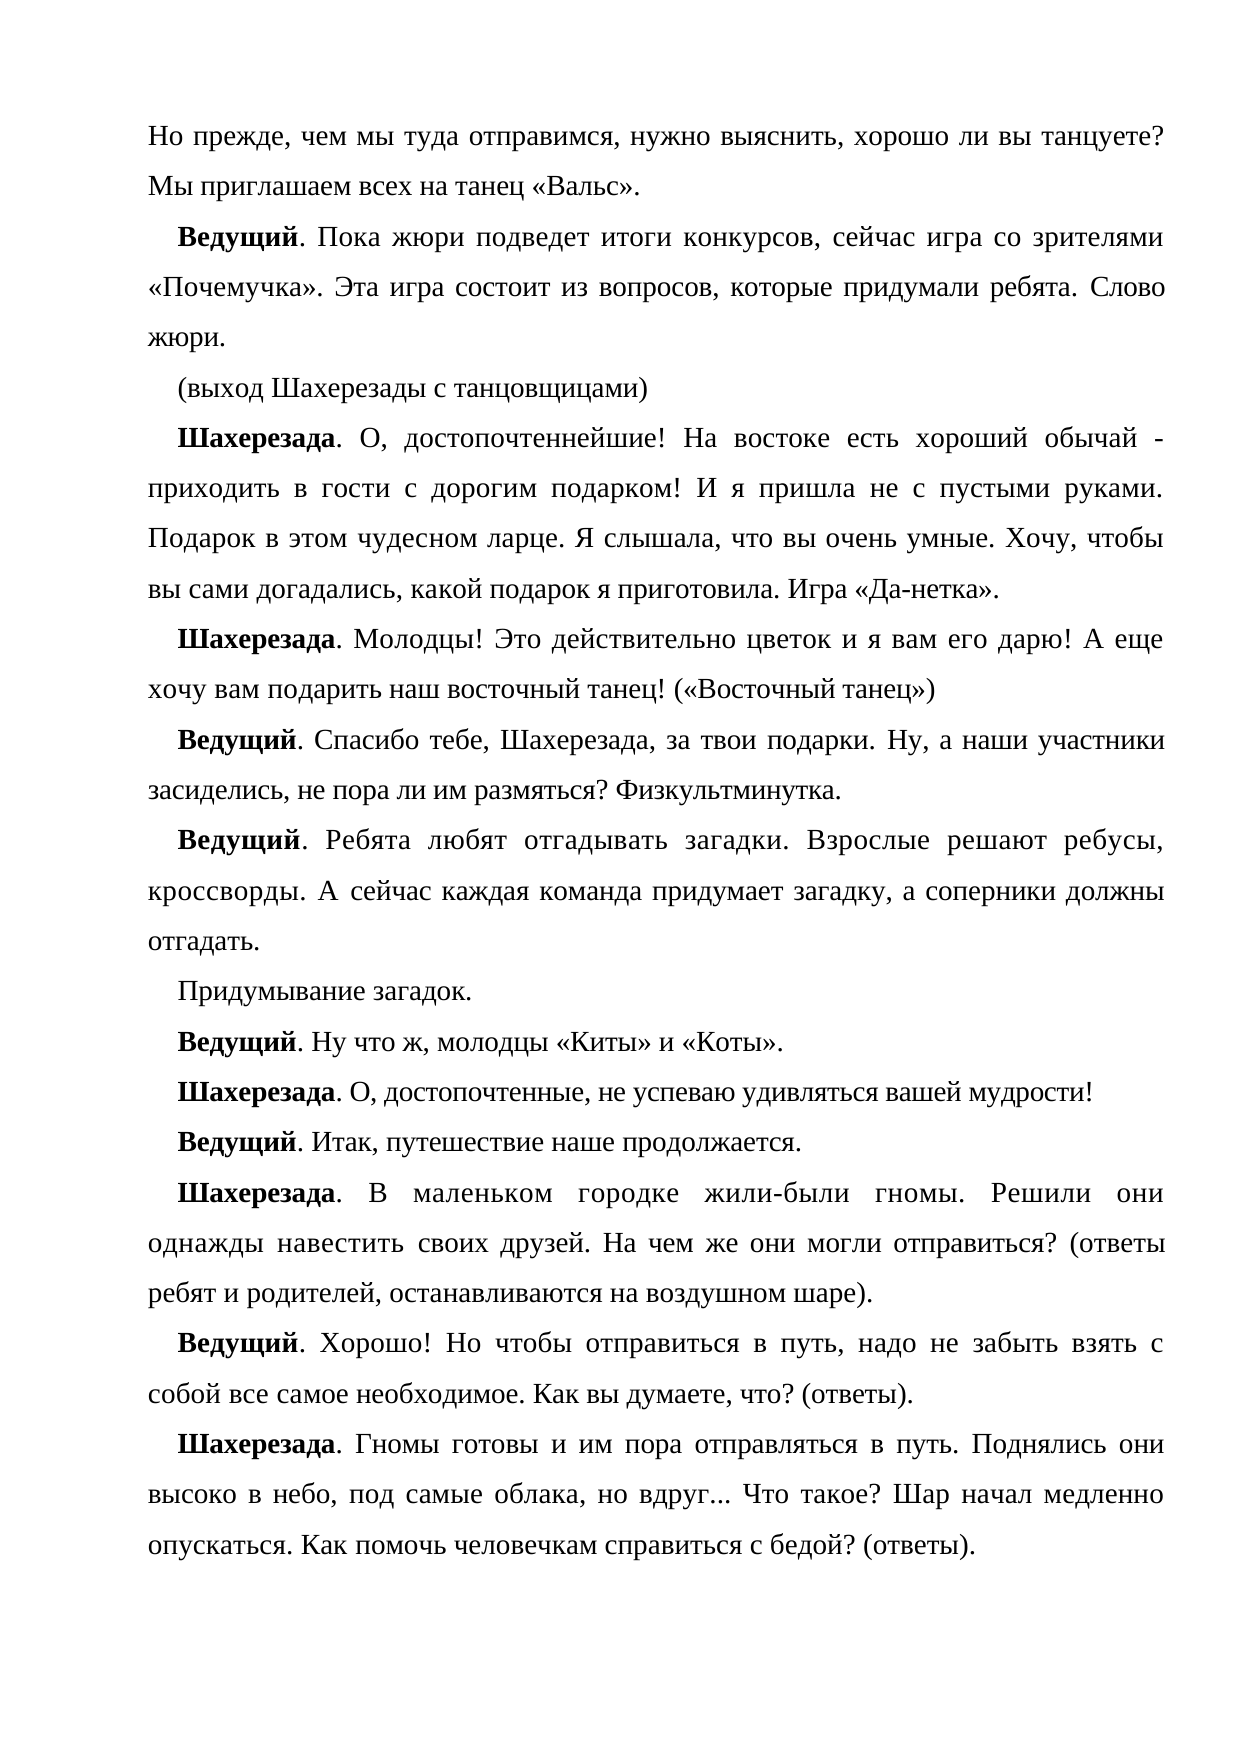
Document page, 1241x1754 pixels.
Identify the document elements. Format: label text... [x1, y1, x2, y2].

text Ведущий. Итак, путешествие наше продолжается. [148, 1124, 1165, 1158]
text Ведущий. Пока жюри подведет итоги конкурсов, сейчас игра со зрителями «Почемучка». Эта игра состоит из вопросов, которые придумали ребята. Слово жюри. [148, 219, 1165, 353]
text Ведущий. Ребята любят отгадывать загадки. Взрослые решают ребусы, кроссворды. А сейчас каждая команда придумает загадку, а соперники должны отгадать. [148, 822, 1165, 957]
text Придумывание загадок. [148, 973, 1165, 1007]
text Шахерезада. В маленьком городке жили-были гномы. Решили они однажды навестить своих друзей. На чем же они могли отправиться? (ответы ребят и родителей, останавливаются на воздушном шаре). [148, 1175, 1165, 1309]
text Шахерезада. О, достопочтеннейшие! На востоке есть хороший обычай - приходить в гости с дорогим подарком! И я пришла не с пустыми руками. Подарок в этом чудесном ларце. Я слышала, что вы очень умные. Хочу, чтобы вы сами догадались, какой подарок я приготовила. Игра «Да-нетка». [148, 420, 1165, 604]
text Шахерезада. О, достопочтенные, не успеваю удивляться вашей мудрости! [148, 1074, 1165, 1108]
text (выход Шахерезады с танцовщицами) [148, 370, 1165, 403]
text Ведущий. Хорошо! Но чтобы отправиться в путь, надо не забыть взять с собой все самое необходимое. Как вы думаете, что? (ответы). [148, 1326, 1165, 1409]
text Шахерезада. Молодцы! Это действительно цветок и я вам его дарю! А еще хочу вам подарить наш восточный танец! («Восточный танец») [148, 621, 1165, 705]
text Ведущий. Спасибо тебе, Шахерезада, за твои подарки. Ну, а наши участники засиделись, не пора ли им размяться? Физкультминутка. [148, 722, 1165, 806]
text Ведущий. Ну что ж, молодцы «Киты» и «Коты». [148, 1024, 1165, 1057]
text Шахерезада. Гномы готовы и им пора отправляться в путь. Поднялись они высоко в небо, под самые облака, но вдруг... Что такое? Шар начал медленно опускаться. Как помочь человечкам справиться с бедой? (ответы). [148, 1426, 1165, 1560]
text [148, 118, 1165, 202]
